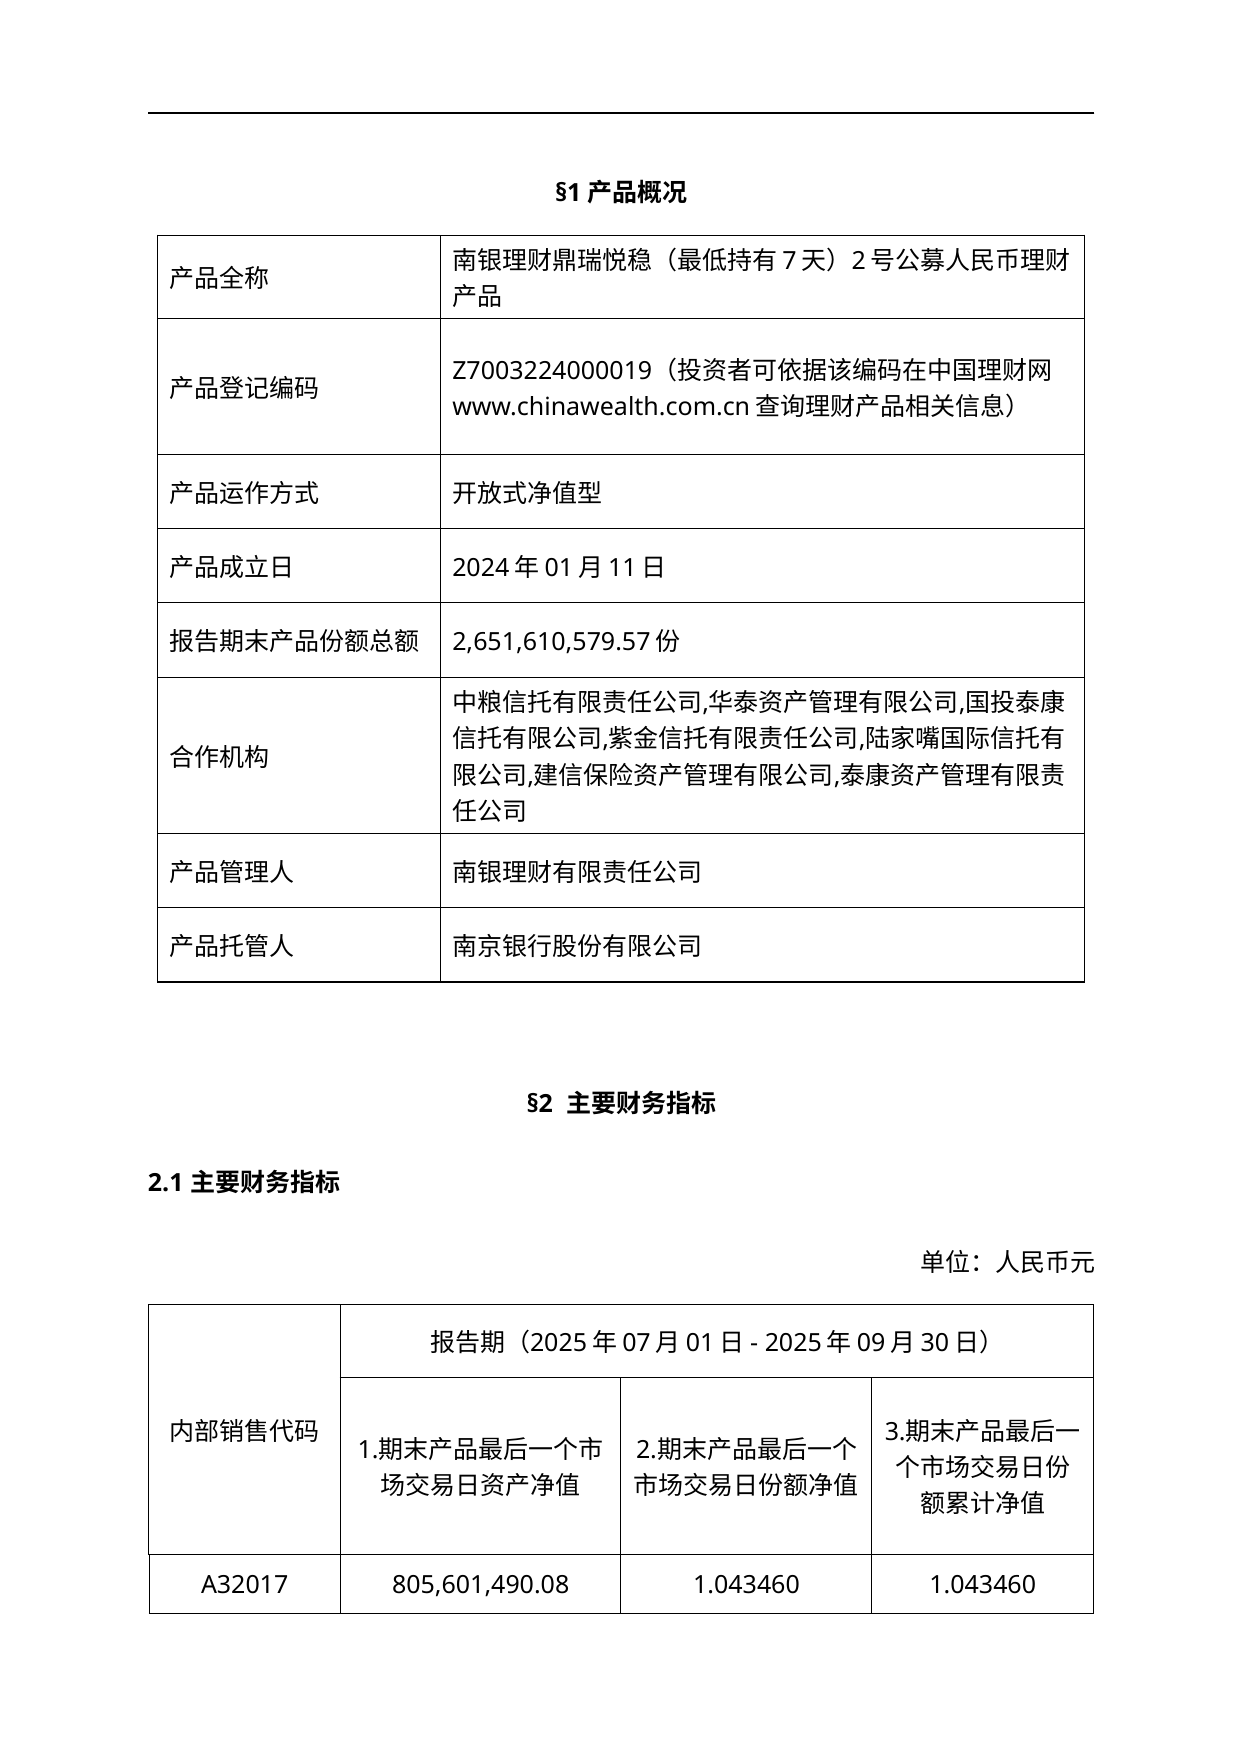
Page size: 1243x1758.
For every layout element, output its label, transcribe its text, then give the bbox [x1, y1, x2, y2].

table_cell Z7003224000019（投资者可依据该编码在中国理财网www.chinawealth.com.cn查询理财产品相关信息） [441, 319, 1084, 453]
table_cell 1.043460 [621, 1555, 871, 1613]
table_cell 合作机构 [158, 678, 440, 833]
table_header 内部销售代码 [149, 1305, 340, 1554]
table_cell 产品托管人 [158, 908, 440, 981]
table_cell 1.043460 [872, 1555, 1093, 1613]
table_cell 805,601,490.08 [341, 1555, 620, 1613]
text 单位：人民币元 [148, 1242, 1094, 1278]
table_cell A32017 [150, 1555, 340, 1613]
table_cell 开放式净值型 [441, 455, 1084, 528]
table_cell 1.期末产品最后一个市场交易日资产净值 [341, 1378, 620, 1554]
table_cell 2,651,610,579.57份 [441, 603, 1084, 677]
table_cell 南银理财有限责任公司 [441, 834, 1084, 907]
text §1 产品概况 [148, 173, 1094, 209]
table_cell 3.期末产品最后一个市场交易日份额累计净值 [872, 1378, 1093, 1554]
table_header 产品全称 [158, 236, 440, 318]
table_cell 2024年01月11日 [441, 529, 1084, 602]
table_cell 南京银行股份有限公司 [441, 908, 1084, 981]
table_cell 中粮信托有限责任公司,华泰资产管理有限公司,国投泰康信托有限公司,紫金信托有限责任公司,陆家嘴国际信托有限公司,建信保险资产管理有限公司,泰康资产管理有限责任公司 [441, 678, 1084, 833]
text §2 主要财务指标 [148, 1083, 1094, 1120]
table_cell 2.期末产品最后一个市场交易日份额净值 [621, 1378, 871, 1554]
table_cell 产品运作方式 [158, 455, 440, 528]
table_cell 报告期末产品份额总额 [158, 603, 440, 677]
table_header 报告期（2025年07月01日 - 2025年09月30日） [341, 1305, 1093, 1377]
table_header 南银理财鼎瑞悦稳（最低持有7天）2号公募人民币理财产品 [441, 236, 1084, 318]
table_cell 产品成立日 [158, 529, 440, 602]
table_cell 产品管理人 [158, 834, 440, 907]
table_cell 产品登记编码 [158, 319, 440, 453]
text 2.1 主要财务指标 [148, 1163, 1094, 1199]
